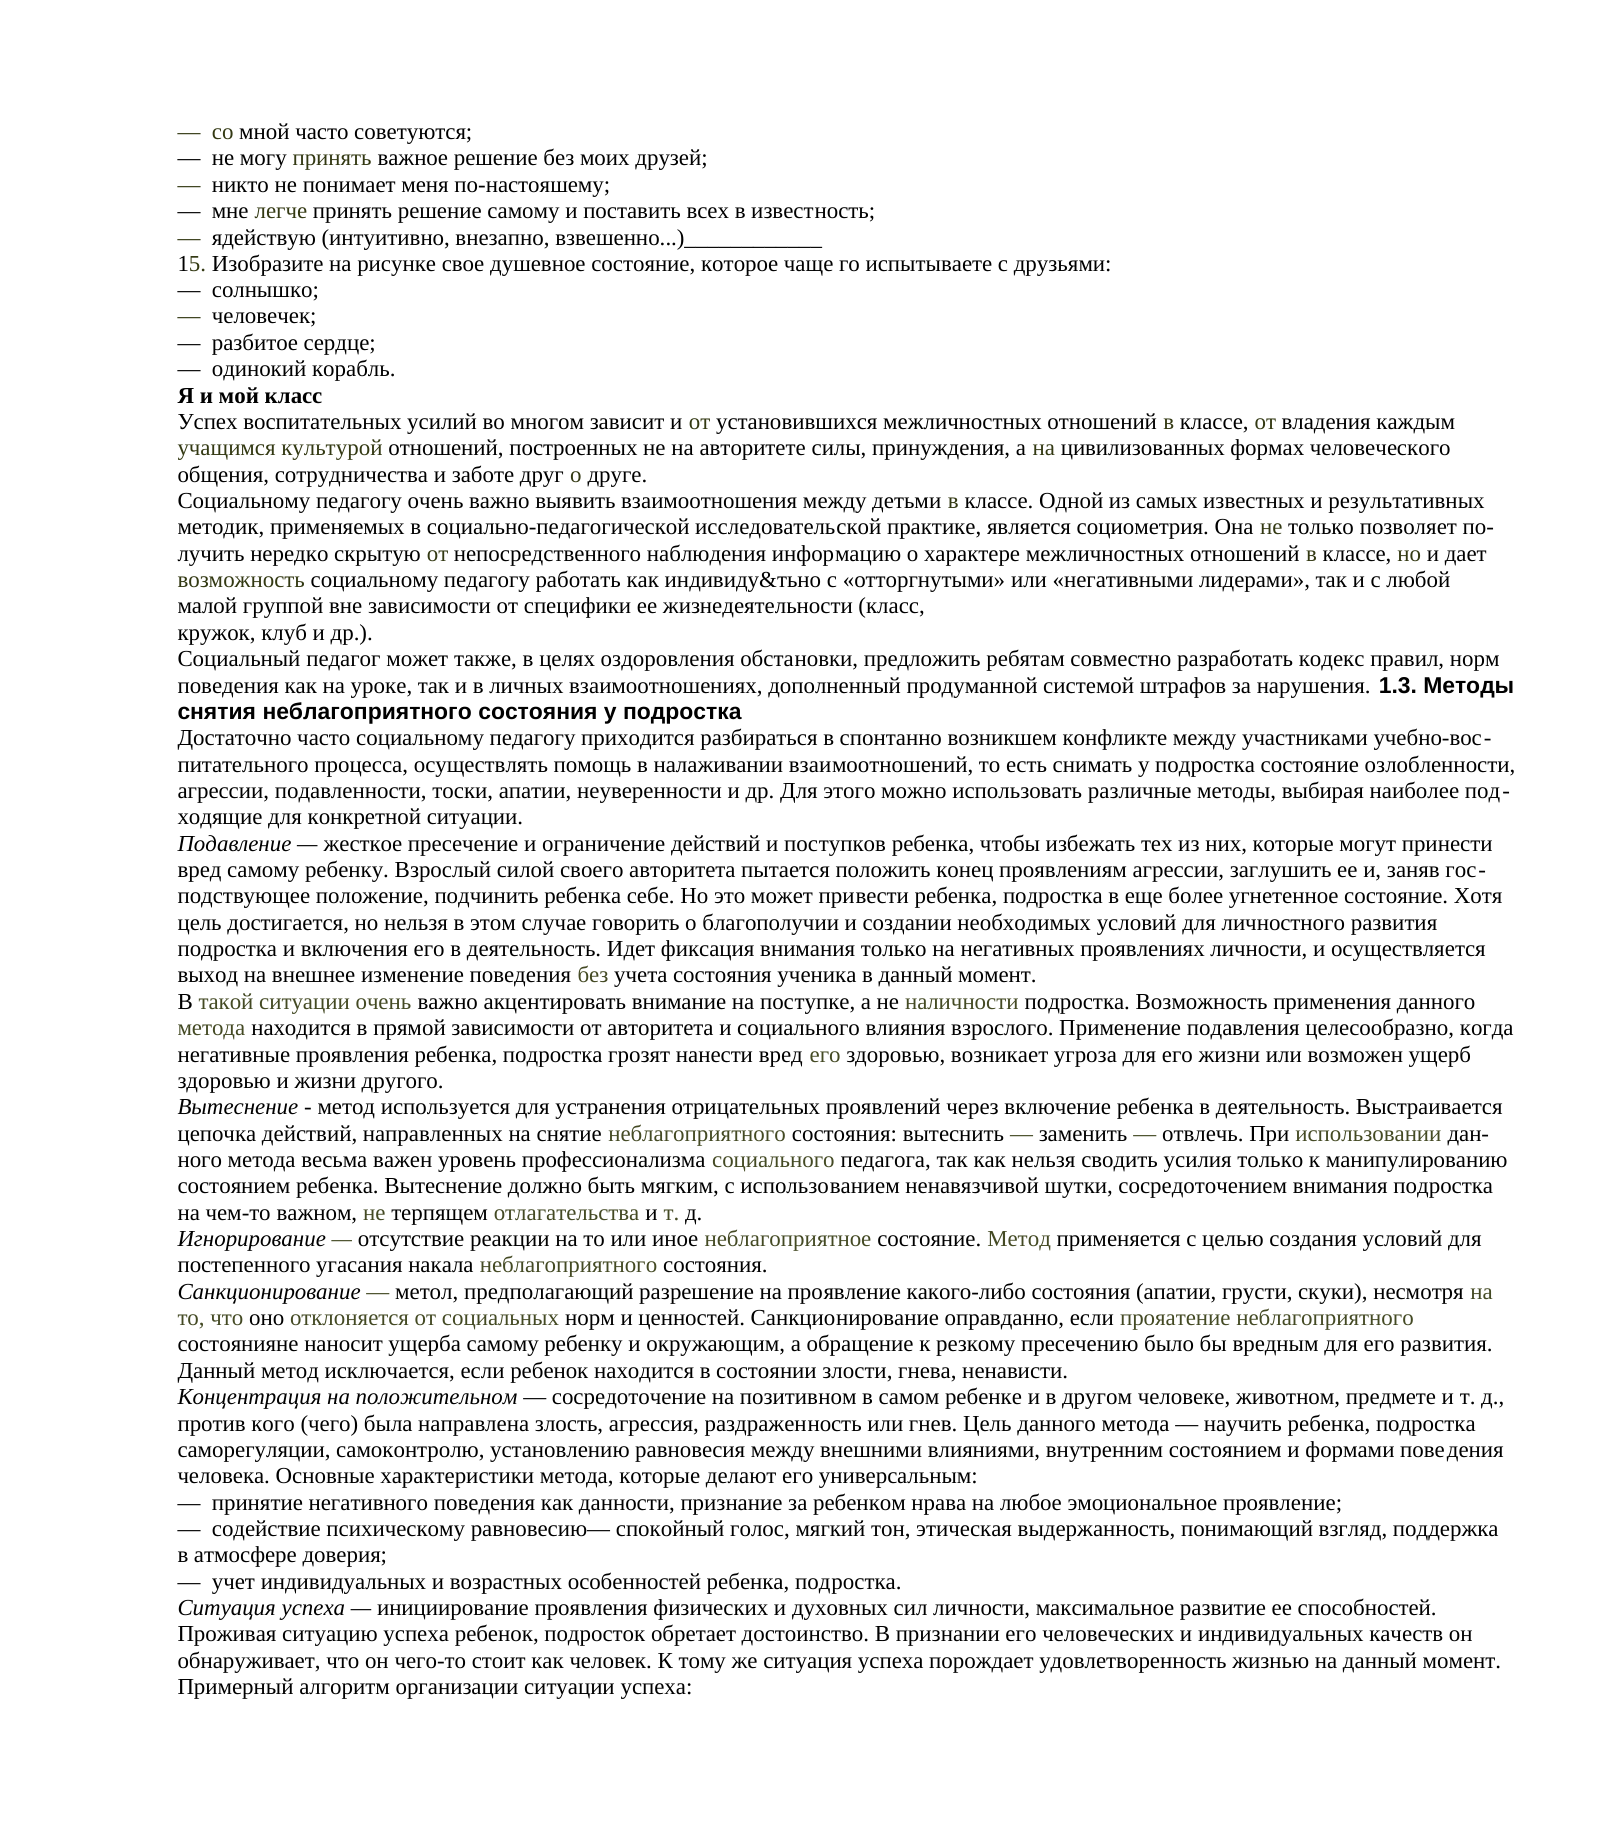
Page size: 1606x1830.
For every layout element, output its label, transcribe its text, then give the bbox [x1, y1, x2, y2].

text В такой ситуации очень важно акцентировать внимание на поступке, а не наличности подростка. Возможность применения данного метода находится в прямой зависимости от авторитета и социального влияния взрослого. Применение подавления целесообразно, когда негативные проявления ребенка, подростка грозят нанести вред его здоровью, возникает угроза для его жизни или возможен ущерб здоровью и жизни другого. [177, 988, 1517, 1093]
text Ситуация успеха — инициирование проявления физических и духовных сил личности, максимальное развитие ее способностей. Проживая ситуацию успеха ребенок, подросток обретает достоинство. В признании его человеческих и индивидуальных качеств он обнаруживает, что он чего-то стоит как человек. К тому же ситуация успеха порождает удовлетворенность жизнью на данный момент. [177, 1594, 1517, 1673]
text — ядействую (интуитивно, внезапно, взвешенно...)____________ [177, 223, 1517, 250]
text 15. Изобразите на рисунке свое душевное состояние, которое чаще го испытываете с друзьями: [177, 250, 1517, 276]
text — разбитое сердце; [177, 329, 1517, 355]
text — принятие негативного поведения как данности, признание за ребенком нрава на любое эмоциональное проявление; [177, 1489, 1517, 1515]
text — учет индивидуальных и возрастных особенностей ребенка, подростка. [177, 1568, 1517, 1594]
text Вытеснение - метод используется для устранения отрицательных проявлений через включение ребенка в деятельность. Выстраивается цепочка действий, направленных на снятие неблагоприятного состояния: вытеснить — заменить — отвлечь. При использовании данного метода весьма важен уровень профессионализма социального педагога, так как нельзя сводить усилия только к манипулированию состоянием ребенка. Вытеснение должно быть мягким, с использованием ненавязчивой шутки, сосредоточением внимания подростка на чем-то важном, не терпящем отлагательства и т. д. [177, 1093, 1517, 1225]
text — человечек; [177, 303, 1517, 329]
text — содействие психическому равновесию— спокойный голос, мягкий тон, этическая выдержанность, понимающий взгляд, поддержка в атмосфере доверия; [177, 1515, 1517, 1568]
text Я и мой класс [177, 382, 1517, 408]
text Подавление — жесткое пресечение и ограничение действий и поступков ребенка, чтобы избежать тех из них, которые могут принести вред самому ребенку. Взрослый силой своего авторитета пытается положить конец проявлениям агрессии, заглушить ее и, заняв господствующее положение, подчинить ребенка себе. Но это может привести ребенка, подростка в еще более угнетенное состояние. Хотя цель достигается, но нельзя в этом случае говорить о благополучии и создании необходимых условий для личностного развития подростка и включения его в деятельность. Идет фиксация внимания только на негативных проявлениях личности, и осуществляется выход на внешнее изменение поведения без учета состояния ученика в данный момент. [177, 830, 1517, 988]
text Санкционирование — метол, предполагающий разрешение на проявление какого-либо состояния (апатии, грусти, скуки), несмотря на то, что оно отклоняется от социальных норм и ценностей. Санкционирование оправданно, если прояатение неблагоприятного состоянияне наносит ущерба самому ребенку и окружающим, а обращение к резкому пресечению было бы вредным для его развития. Данный метод исключается, если ребенок находится в состоянии злости, гнева, ненависти. [177, 1278, 1517, 1383]
text — мне легче принять решение самому и поставить всех в известность; [177, 197, 1517, 223]
text Игнорирование — отсутствие реакции на то или иное неблагоприятное состояние. Метод применяется с целью создания условий для постепенного угасания накала неблагоприятного состояния. [177, 1225, 1517, 1278]
text — никто не понимает меня по-настояшему; [177, 171, 1517, 197]
text Достаточно часто социальному педагогу приходится разбираться в спонтанно возникшем конфликте между участниками учебно-воспитательного процесса, осуществлять помощь в налаживании взаимоотношений, то есть снимать у подростка состояние озлобленности, агрессии, подавленности, тоски, апатии, неуверенности и др. Для этого можно использовать различные методы, выбирая наиболее подходящие для конкретной ситуации. [177, 724, 1517, 830]
text Социальному педагогу очень важно выявить взаимоотношения между детьми в классе. Одной из самых известных и результативных методик, применяемых в социально-педагогической исследовательской практике, является социометрия. Она не только позволяет получить нередко скрытую от непосредственного наблюдения информацию о характере межличностных отношений в классе, но и дает возможность социальному педагогу работать как индивиду&тьно с «отторгнутыми» или «негативными лидерами», так и с любой малой группой вне зависимости от специфики ее жизнедеятельности (класс, [177, 487, 1517, 619]
text Успех воспитательных усилий во многом зависит и от установившихся межличностных отношений в классе, от владения каждым учащимся культурой отношений, построенных не на авторитете силы, принуждения, а на цивилизованных формах человеческого общения, сотрудничества и заботе друг о друге. [177, 408, 1517, 487]
text — со мной часто советуются; [177, 118, 1517, 144]
text Социальный педагог может также, в целях оздоровления обстановки, предложить ребятам совместно разработать кодекс правил, норм поведения как на уроке, так и в личных взаимоотношениях, дополненный продуманной системой штрафов за нарушения. 1.3. Методы снятия неблагоприятного состояния у подростка [177, 645, 1517, 724]
text Примерный алгоритм организации ситуации успеха: [177, 1673, 1517, 1699]
text — одинокий корабль. [177, 355, 1517, 382]
text кружок, клуб и др.). [177, 619, 1517, 645]
text — солнышко; [177, 276, 1517, 303]
text Концентрация на положительном — сосредоточение на позитивном в самом ребенке и в другом человеке, животном, предмете и т. д., против кого (чего) была направлена злость, агрессия, раздраженность или гнев. Цель данного метода — научить ребенка, подростка саморегуляции, самоконтролю, установлению равновесия между внешними влияниями, внутренним состоянием и формами поведения человека. Основные характеристики метода, которые делают его универсальным: [177, 1383, 1517, 1489]
text — не могу принять важное решение без моих друзей; [177, 144, 1517, 171]
